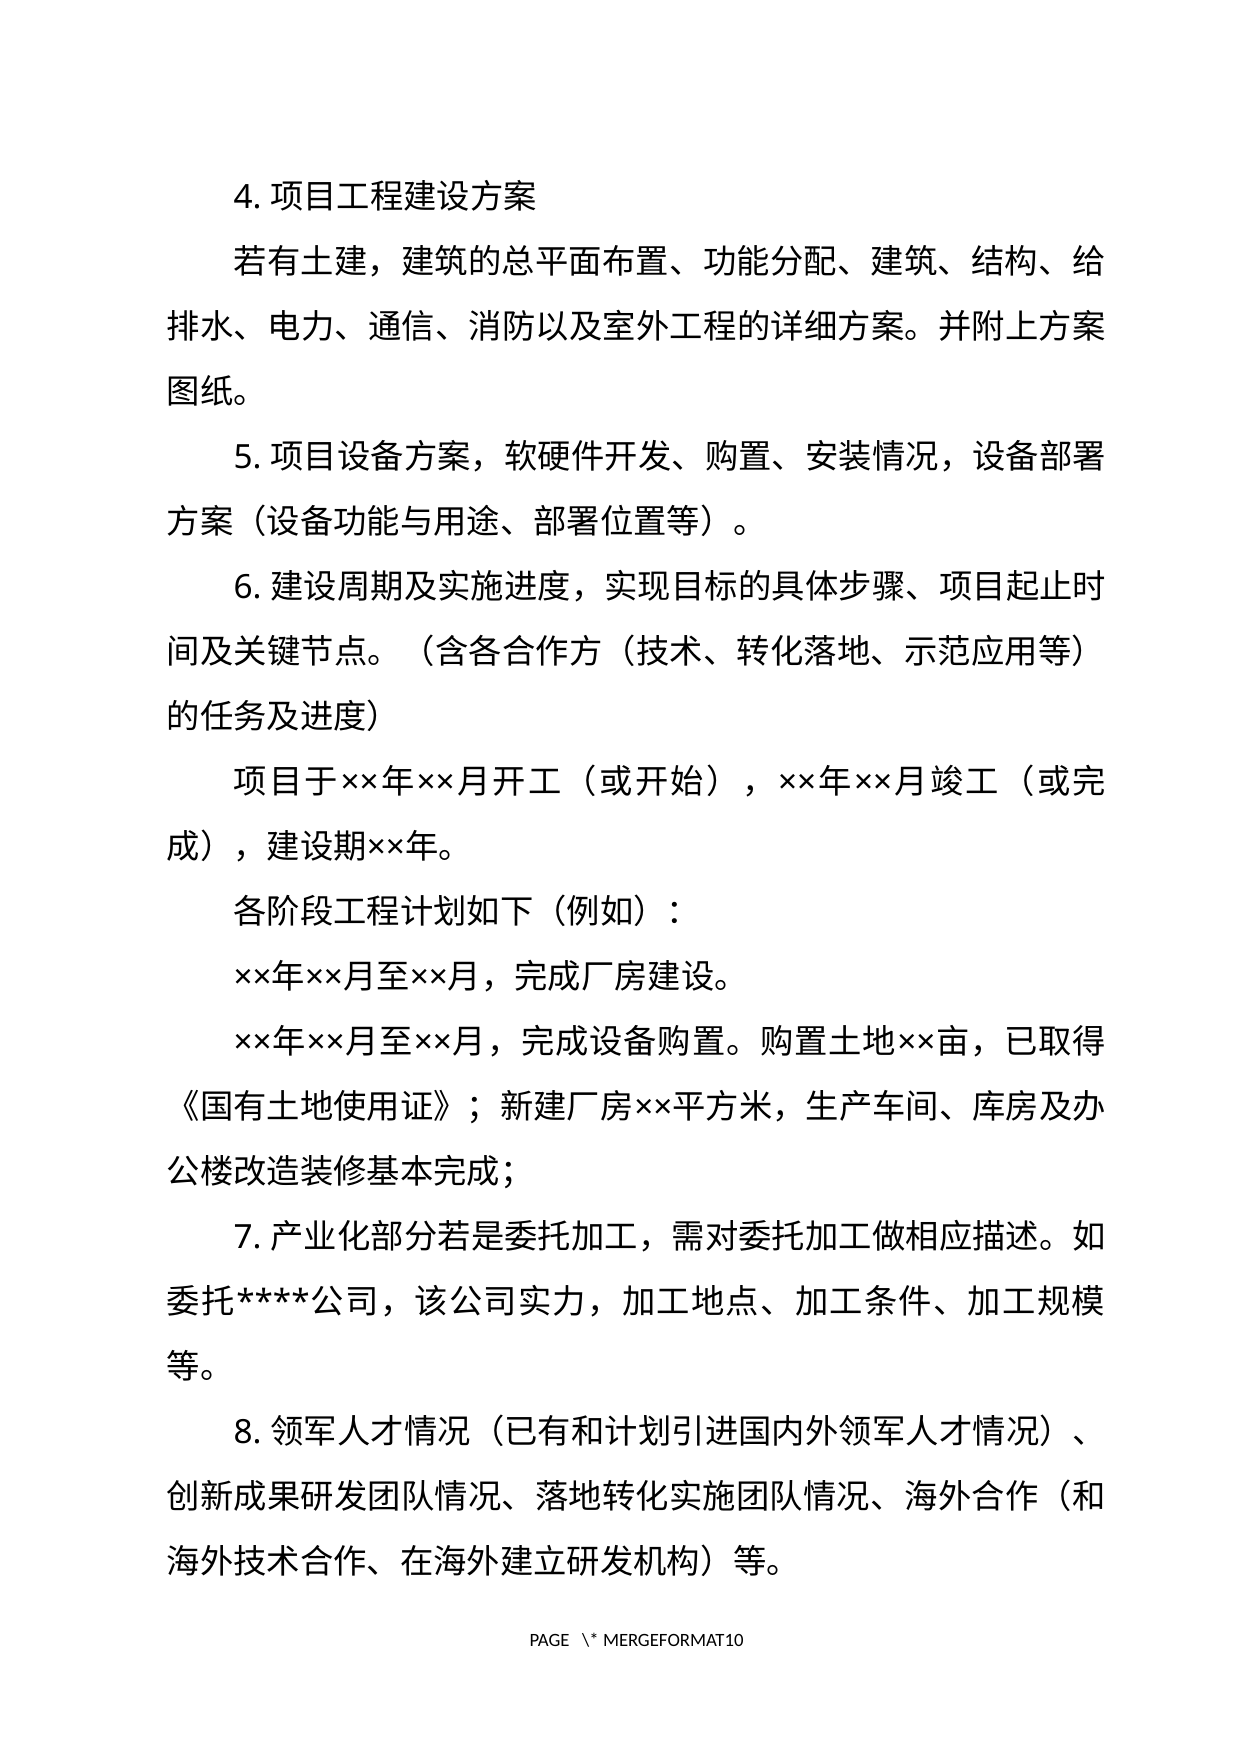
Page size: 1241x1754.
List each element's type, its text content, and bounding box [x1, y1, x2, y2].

text ××年××月至××月，完成设备购置。购置土地××亩，已取得《国有土地使用证》；新建厂房××平方米，生产车间、库房及办公楼改造装修基本完成； [167, 1007, 1106, 1202]
text 7. 产业化部分若是委托加工，需对委托加工做相应描述。如委托****公司，该公司实力，加工地点、加工条件、加工规模等。 [167, 1202, 1106, 1397]
text 各阶段工程计划如下（例如）： [167, 877, 1106, 942]
text ××年××月至××月，完成厂房建设。 [167, 942, 1106, 1007]
text 4. 项目工程建设方案 [167, 162, 1106, 227]
text 若有土建，建筑的总平面布置、功能分配、建筑、结构、给排水、电力、通信、消防以及室外工程的详细方案。并附上方案图纸。 [167, 227, 1106, 422]
text 8. 领军人才情况（已有和计划引进国内外领军人才情况）、创新成果研发团队情况、落地转化实施团队情况、海外合作（和海外技术合作、在海外建立研发机构）等。 [167, 1397, 1106, 1592]
text 5. 项目设备方案，软硬件开发、购置、安装情况，设备部署方案（设备功能与用途、部署位置等）。 [167, 422, 1106, 552]
text 项目于××年××月开工（或开始），××年××月竣工（或完成），建设期××年。 [167, 747, 1106, 877]
text 6. 建设周期及实施进度，实现目标的具体步骤、项目起止时间及关键节点。（含各合作方（技术、转化落地、示范应用等）的任务及进度） [167, 552, 1106, 747]
